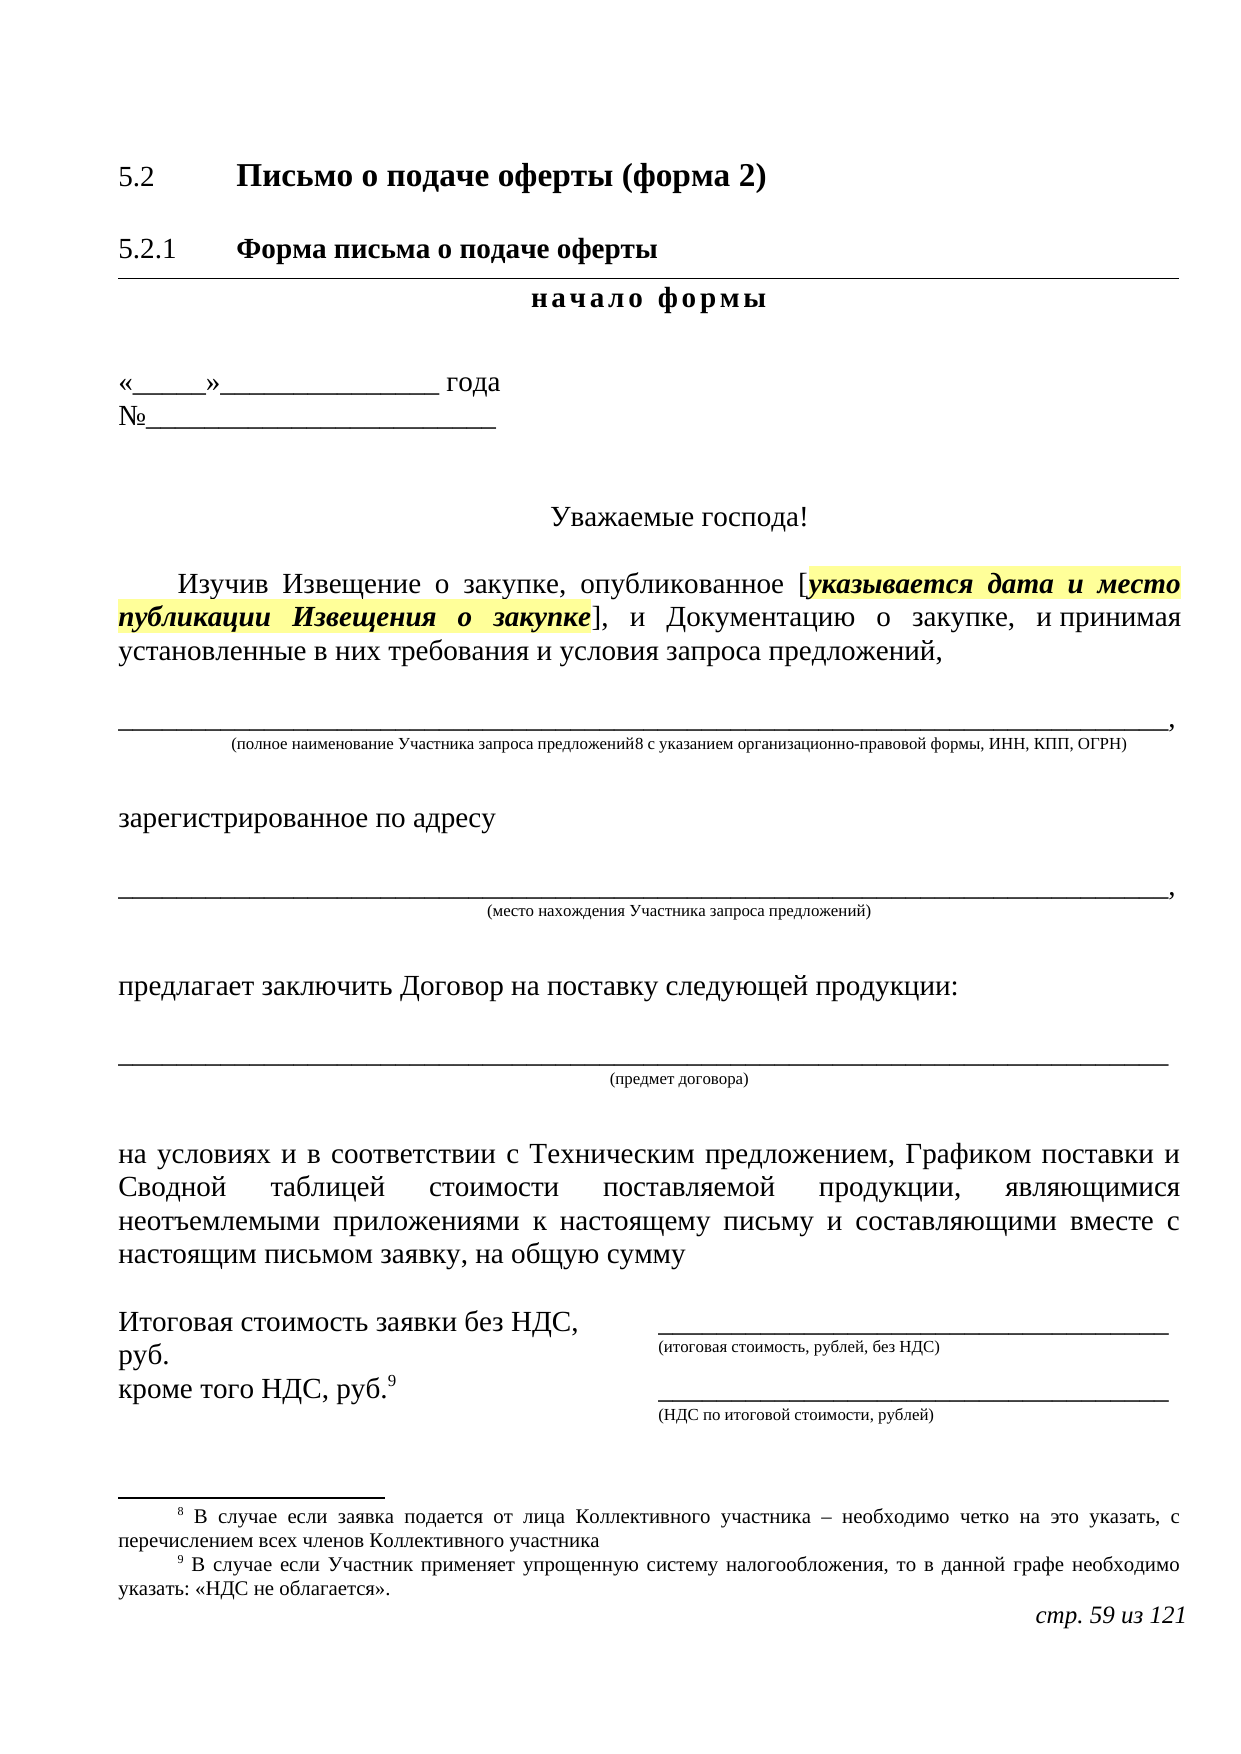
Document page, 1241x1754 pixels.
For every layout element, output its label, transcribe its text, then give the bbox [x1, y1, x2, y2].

text ________________________________________________________________________, [118, 868, 1181, 901]
table_header Итоговая стоимость заявки без НДС, руб. [107, 1304, 647, 1371]
text (полное наименование Участника запроса предложений с указанием организационно-правовой формы, ИНН, КПП, ОГРН) [118, 733, 1181, 767]
text Изучив Извещение о закупке, опубликованное [указывается дата и место публикации Извещения о закупке], и Документацию о закупке, и принимая установленные в них требования и условия запроса предложений, [118, 566, 1181, 666]
table_header ___________________________________ (итоговая стоимость, рублей, без НДС) [647, 1304, 1187, 1371]
text зарегистрированное по адресу [118, 801, 1181, 834]
text ________________________________________________________________________, [118, 700, 1181, 733]
text на условиях и в соответствии с Техническим предложением, Графиком поставки и Сводной таблицей стоимости поставляемой продукции, являющимися неотъемлемыми приложениями к настоящему письму и составляющими вместе с настоящим письмом заявку, на общую сумму [118, 1136, 1181, 1270]
table_cell кроме того НДС, руб. [107, 1371, 647, 1438]
text «_____»_______________ года [118, 364, 635, 398]
text (предмет договора) [118, 1069, 1181, 1102]
text №________________________ [118, 398, 635, 432]
table_cell ___________________________________ (НДС по итоговой стоимости, рублей) [647, 1371, 1187, 1438]
text предлагает заключить Договор на поставку следующей продукции: [118, 968, 1181, 1002]
text (место нахождения Участника запроса предложений) [118, 901, 1181, 935]
text Форма письма о подаче оферты [118, 231, 1181, 265]
subtitle Письмо о подаче оферты (форма 2) [118, 156, 1181, 194]
text ________________________________________________________________________ [118, 1035, 1181, 1069]
text начало формы [118, 279, 1179, 314]
text Уважаемые господа! [118, 499, 1181, 532]
